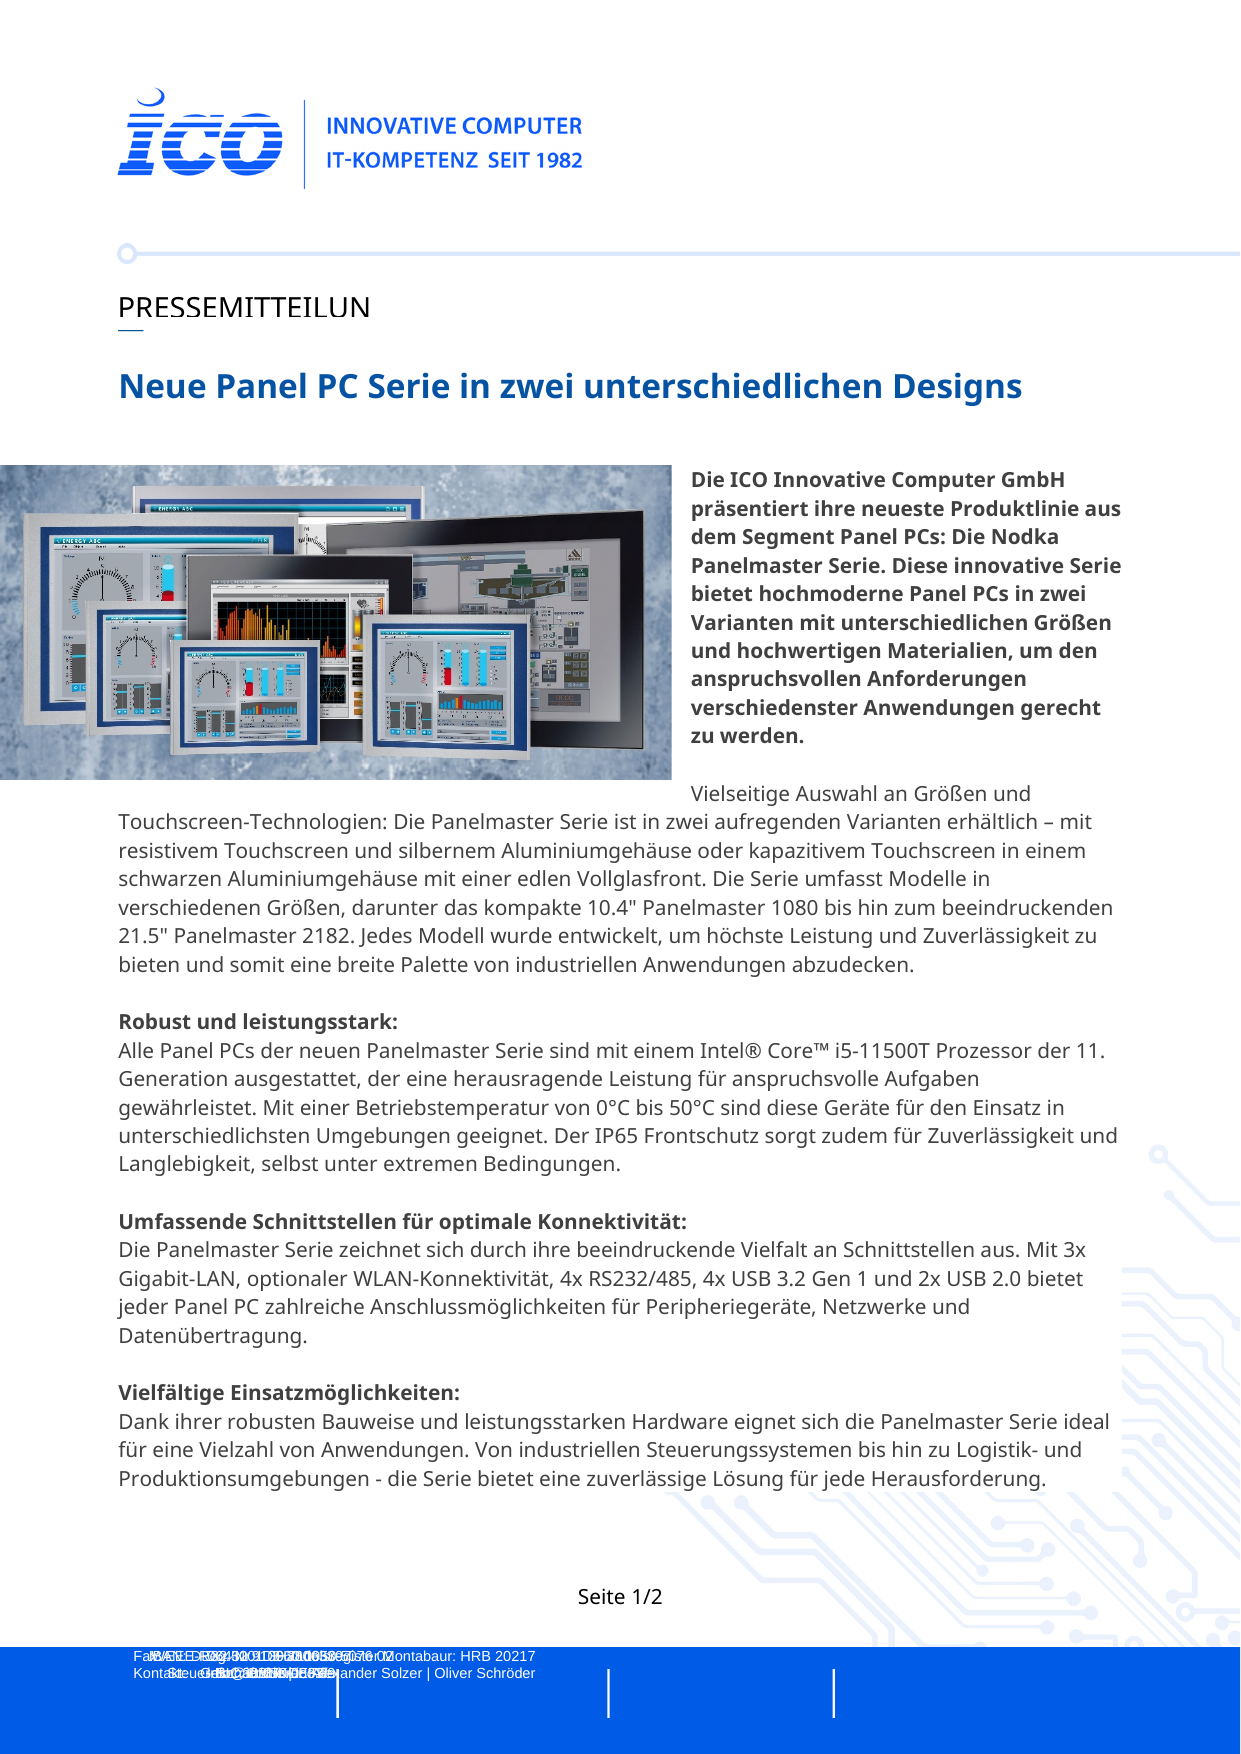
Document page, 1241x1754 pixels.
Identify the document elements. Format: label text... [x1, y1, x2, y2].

text Die ICO Innovative Computer GmbH präsentiert ihre neueste Produktlinie aus dem Segment Panel PCs: Die Nodka Panelmaster Serie. Diese innovative Serie bietet hochmoderne Panel PCs in zwei Varianten mit unterschiedlichen Größen und hochwertigen Materialien, um den anspruchsvollen Anforderungen verschiedenster Anwendungen gerecht zu werden. [672, 466, 1122, 750]
text Vielfältige Einsatzmöglichkeiten: Dank ihrer robusten Bauweise und leistungsstarken Hardware eignet sich die Panelmaster Serie ideal für eine Vielzahl von Anwendungen. Von industriellen Steuerungssystemen bis hin zu Logistik- und Produktionsumgebungen - die Serie bietet eine zuverlässige Lösung für jede Herausforderung. [118, 1378, 1122, 1492]
picture [0, 465, 672, 780]
picture [111, 243, 1241, 264]
subtitle Neue Panel PC Serie in zwei unterschiedlichen Designs [118, 362, 1122, 408]
text Vielseitige Auswahl an Größen und Touchscreen-Technologien: Die Panelmaster Serie ist in zwei aufregenden Varianten erhältlich – mit resistivem Touchscreen und silbernem Aluminiumgehäuse oder kapazitivem Touchscreen in einem schwarzen Aluminiumgehäuse mit einer edlen Vollglasfront. Die Serie umfasst Modelle in verschiedenen Größen, darunter das kompakte 10.4" Panelmaster 1080 bis hin zum beeindruckenden 21.5" Panelmaster 2182. Jedes Modell wurde entwickelt, um höchste Leistung und Zuverlässigkeit zu bieten und somit eine breite Palette von industriellen Anwendungen abzudecken. [118, 779, 1122, 978]
picture [0, 1033, 1241, 1754]
text Robust und leistungsstark: Alle Panel PCs der neuen Panelmaster Serie sind mit einem Intel® Core™ i5-11500T Prozessor der 11. Generation ausgestattet, der eine herausragende Leistung für anspruchsvolle Aufgaben gewährleistet. Mit einer Betriebstemperatur von 0°C bis 50°C sind diese Geräte für den Einsatz in unterschiedlichsten Umgebungen geeignet. Der IP65 Frontschutz sorgt zudem für Zuverlässigkeit und Langlebigkeit, selbst unter extremen Bedingungen. [118, 1007, 1122, 1178]
picture [117, 87, 601, 190]
text Umfassende Schnittstellen für optimale Konnektivität: Die Panelmaster Serie zeichnet sich durch ihre beeindruckende Vielfalt an Schnittstellen aus. Mit 3x Gigabit-LAN, optionaler WLAN-Konnektivität, 4x RS232/485, 4x USB 3.2 Gen 1 und 2x USB 2.0 bietet jeder Panel PC zahlreiche Anschlussmöglichkeiten für Peripheriegeräte, Netzwerke und Datenübertragung. [118, 1207, 1122, 1349]
